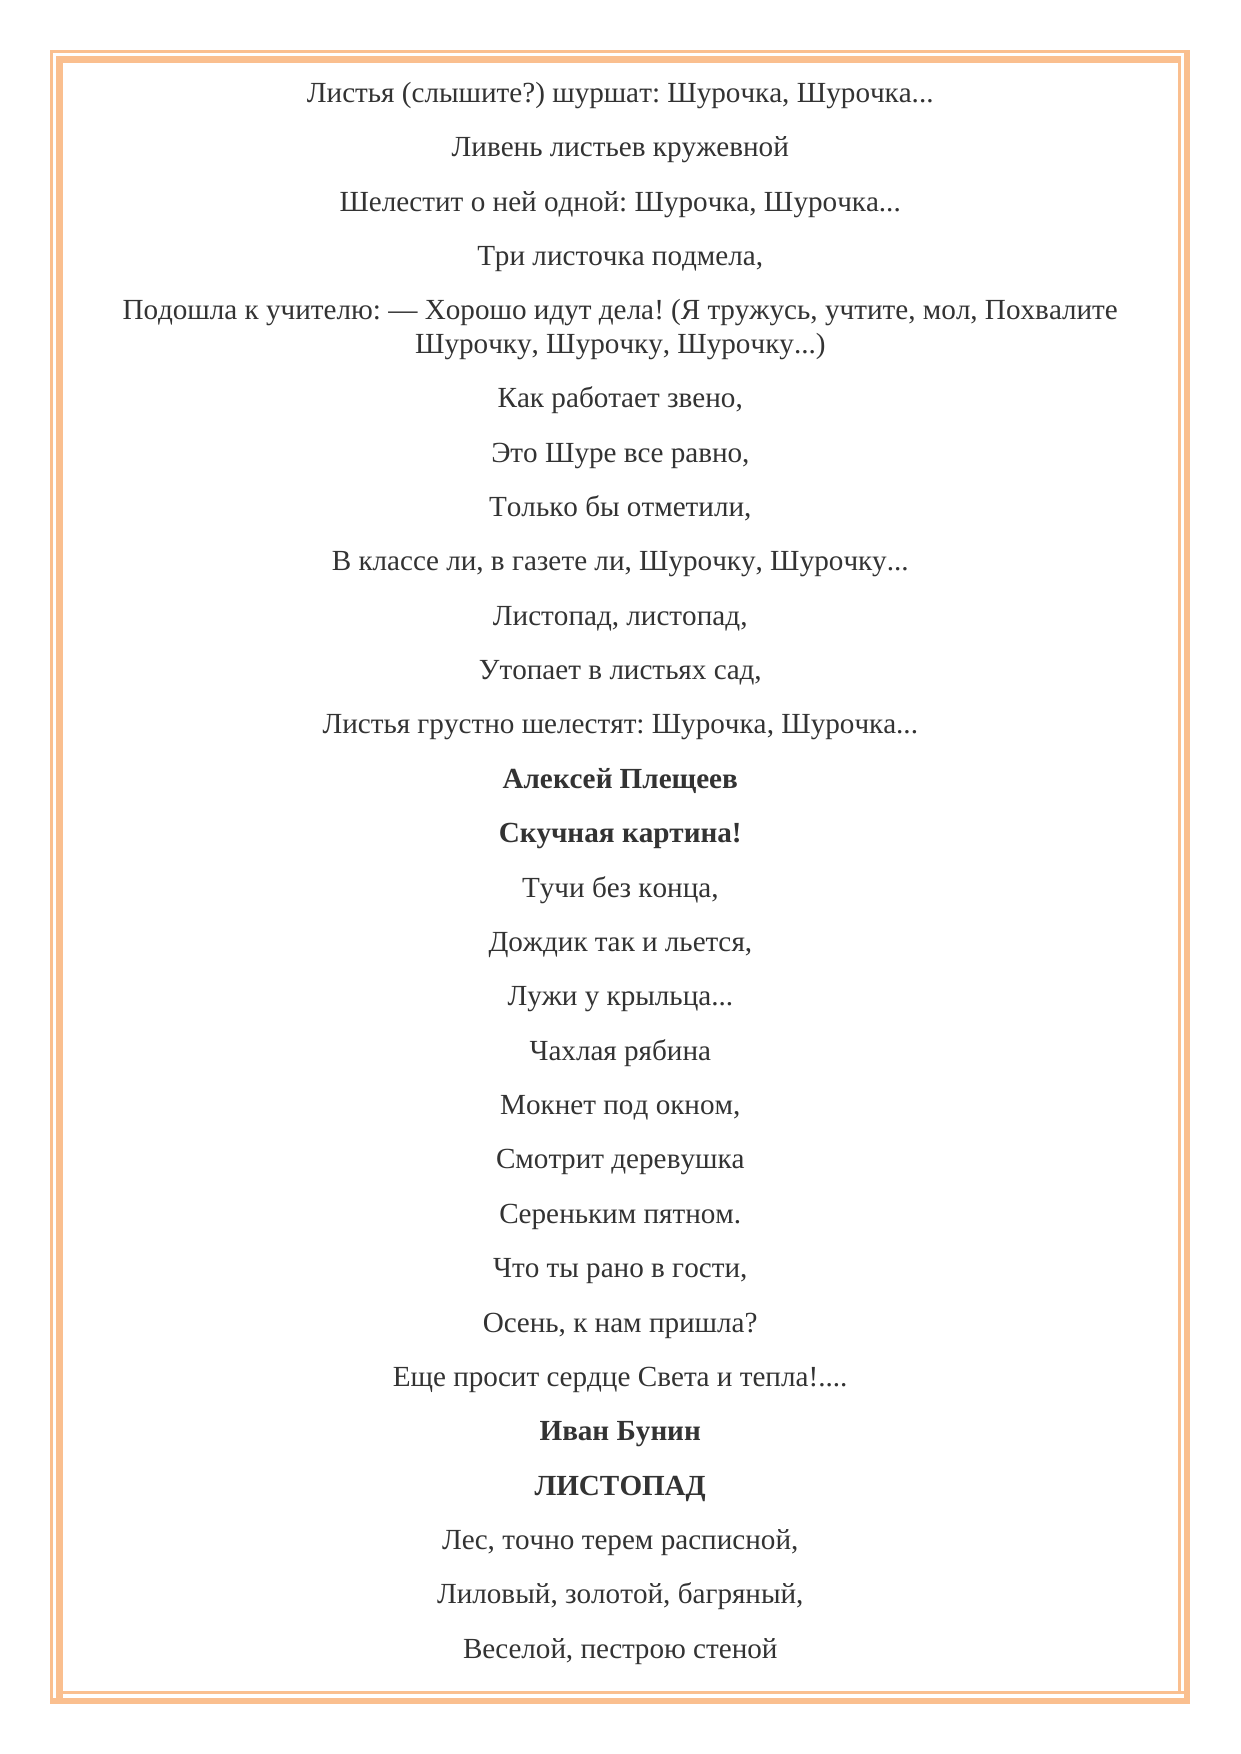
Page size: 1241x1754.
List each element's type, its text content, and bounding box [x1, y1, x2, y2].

text Смотрит деревушка [75, 1142, 1165, 1175]
text Лиловый, золотой, багряный, [75, 1577, 1165, 1610]
text Только бы отметили, [75, 489, 1165, 523]
text Ливень листьев кружевной [75, 129, 1165, 163]
text Чахлая рябина [75, 1033, 1165, 1066]
text Утопает в листьях сад, [75, 652, 1165, 686]
text Подошла к учителю: — Хорошо идут дела! (Я тружусь, учтите, мол, Похвалите Шурочку, Шурочку, Шурочку...) [75, 292, 1165, 359]
text Дождик так и льется, [75, 924, 1165, 958]
text Что ты рано в гости, [75, 1250, 1165, 1284]
text Листопад, листопад, [75, 598, 1165, 631]
text Мокнет под окном, [75, 1087, 1165, 1121]
text Тучи без конца, [75, 870, 1165, 903]
text Как работает звено, [75, 380, 1165, 414]
text Алексей Плещеев [75, 761, 1165, 794]
text Шелестит о ней одной: Шурочка, Шурочка... [75, 184, 1165, 217]
text Еще просит сердце Света и тепла!.... [75, 1359, 1165, 1393]
text Веселой, пестрою стеной [75, 1631, 1165, 1664]
text ЛИСТОПАД [75, 1468, 1165, 1501]
text Скучная картина! [75, 815, 1165, 849]
text Иван Бунин [75, 1413, 1165, 1447]
text Лужи у крыльца... [75, 978, 1165, 1012]
text В классе ли, в газете ли, Шурочку, Шурочку... [75, 543, 1165, 577]
text Это Шуре все равно, [75, 435, 1165, 468]
text Три листочка подмела, [75, 238, 1165, 272]
text Листья грустно шелестят: Шурочка, Шурочка... [75, 707, 1165, 740]
text Листья (слышите?) шуршат: Шурочка, Шурочка... [75, 75, 1165, 108]
text Сереньким пятном. [75, 1196, 1165, 1229]
text Лес, точно терем расписной, [75, 1522, 1165, 1556]
text Осень, к нам пришла? [75, 1305, 1165, 1338]
